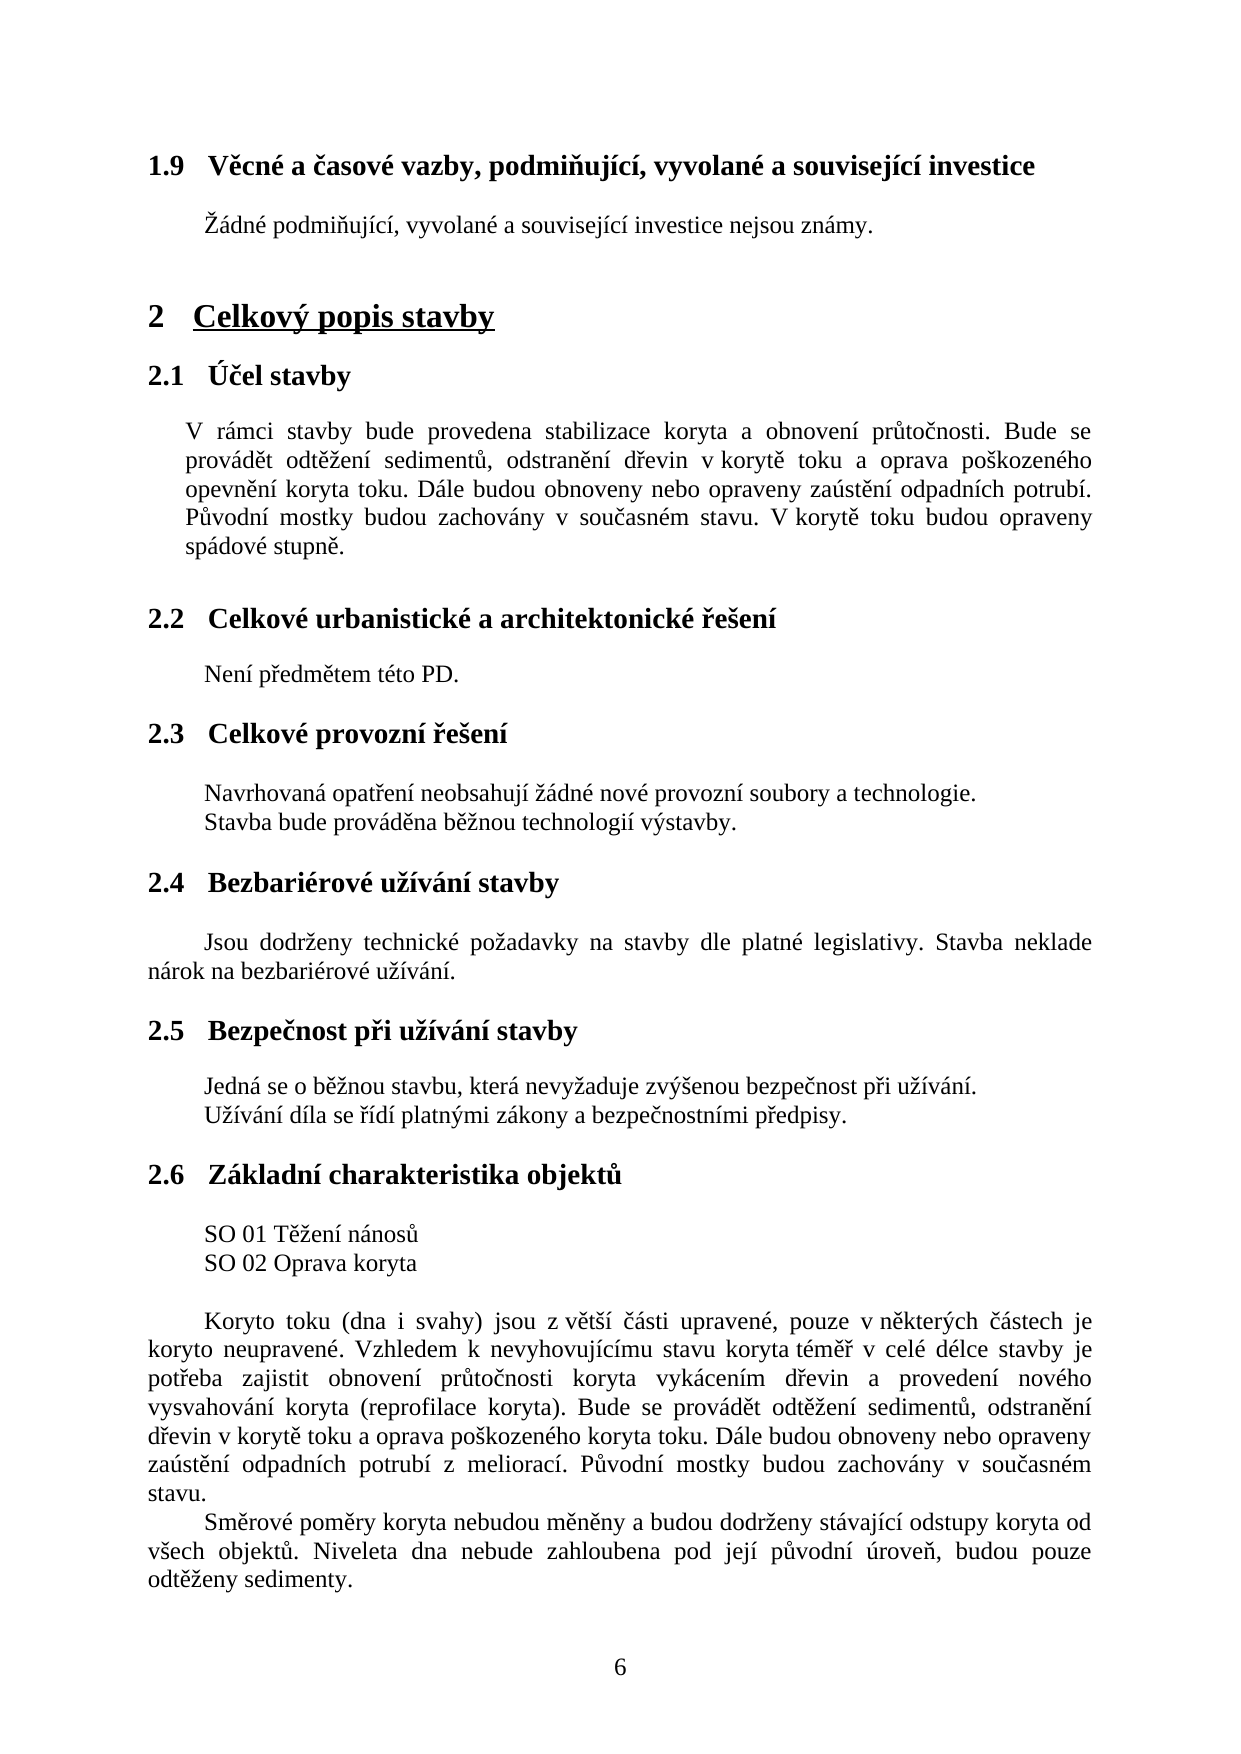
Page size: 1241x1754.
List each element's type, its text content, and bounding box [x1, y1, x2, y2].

subtitle Základní charakteristika objektů [148, 1157, 1093, 1191]
text Koryto toku (dna i svahy) jsou z větší části upravené, pouze v některých částech je koryto neupravené. Vzhledem k nevyhovujícímu stavu koryta téměř v celé délce stavby je potřeba zajistit obnovení průtočnosti koryta vykácením dřevin a provedení nového vysvahování koryta (reprofilace koryta). Bude se provádět odtěžení sedimentů, odstranění dřevin v korytě toku a oprava poškozeného koryta toku. Dále budou obnoveny nebo opraveny zaústění odpadních potrubí z meliorací. Původní mostky budou zachovány v současném stavu. [148, 1306, 1093, 1507]
subtitle Účel stavby [148, 358, 1093, 392]
subtitle Celkové urbanistické a architektonické řešení [148, 601, 1093, 635]
text Stavba bude prováděna běžnou technologií výstavby. [148, 807, 1093, 836]
text Jsou dodrženy technické požadavky na stavby dle platné legislativy. Stavba neklade nárok na bezbariérové užívání. [148, 927, 1093, 984]
subtitle Bezpečnost při užívání stavby [148, 1013, 1093, 1047]
text SO 02 Oprava koryta [148, 1248, 1093, 1277]
subtitle Celkový popis stavby [148, 296, 1093, 334]
subtitle Bezbariérové užívání stavby [148, 865, 1093, 898]
text Není předmětem této PD. [148, 659, 1093, 687]
subtitle Věcné a časové vazby, podmiňující, vyvolané a související investice [148, 148, 1093, 181]
subtitle Celkové provozní řešení [148, 716, 1093, 750]
text Navrhovaná opatření neobsahují žádné nové provozní soubory a technologie. [148, 778, 1093, 807]
text Směrové poměry koryta nebudou měněny a budou dodrženy stávající odstupy koryta od všech objektů. Niveleta dna nebude zahloubena pod její původní úroveň, budou pouze odtěženy sedimenty. [148, 1507, 1093, 1593]
text Žádné podmiňující, vyvolané a související investice nejsou známy. [148, 210, 1093, 239]
text V rámci stavby bude provedena stabilizace koryta a obnovení průtočnosti. Bude se provádět odtěžení sedimentů, odstranění dřevin v korytě toku a oprava poškozeného opevnění koryta toku. Dále budou obnoveny nebo opraveny zaústění odpadních potrubí. Původní mostky budou zachovány v současném stavu. V korytě toku budou opraveny spádové stupně. [185, 416, 1093, 560]
text Užívání díla se řídí platnými zákony a bezpečnostními předpisy. [148, 1100, 1093, 1128]
text Jedná se o běžnou stavbu, která nevyžaduje zvýšenou bezpečnost při užívání. [148, 1071, 1093, 1100]
text SO 01 Těžení nánosů [148, 1219, 1093, 1248]
